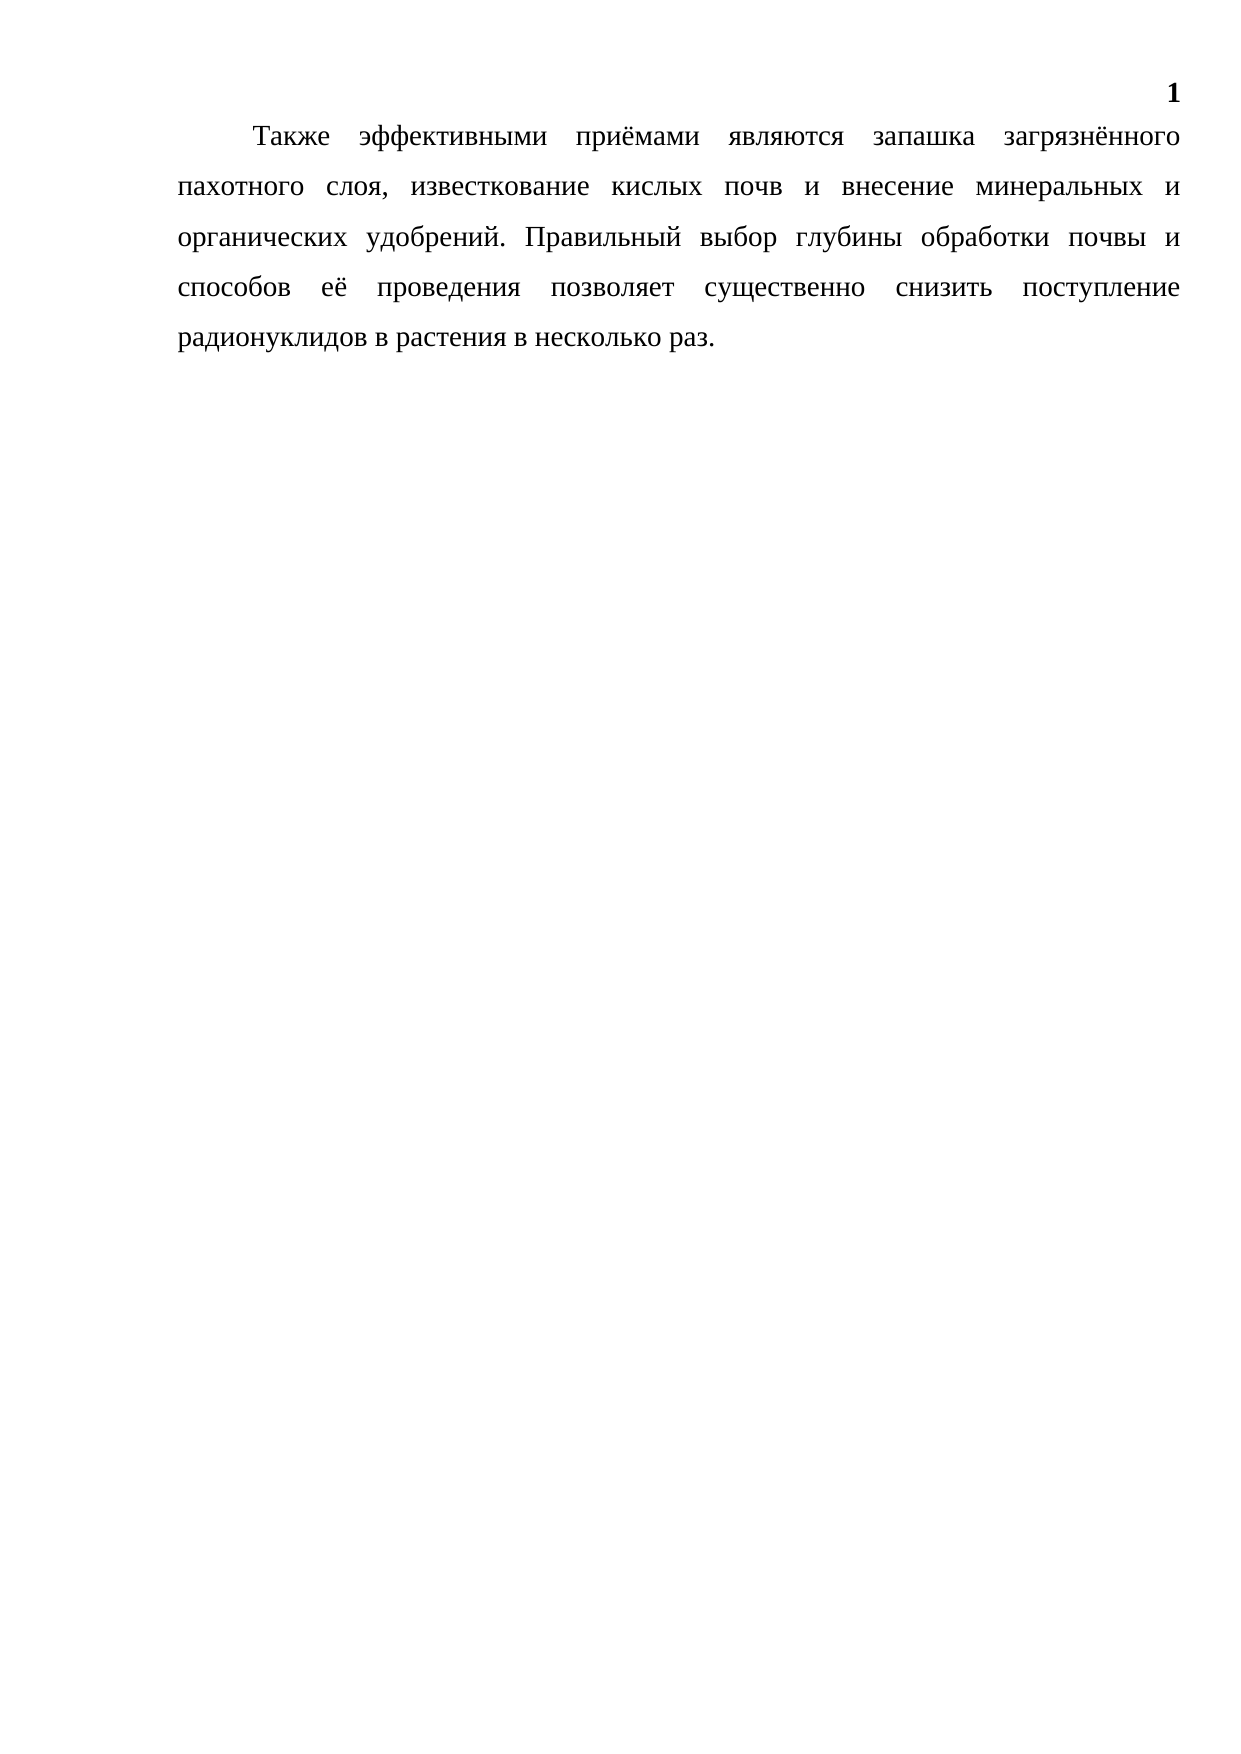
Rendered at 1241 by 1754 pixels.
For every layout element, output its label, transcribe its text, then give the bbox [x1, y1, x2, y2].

text Также эффективными приёмами являются запашка загрязнённого пахотного слоя, известкование кислых почв и внесение минеральных и органических удобрений. Правильный выбор глубины обработки почвы и способов её проведения позволяет существенно снизить поступление радионуклидов в растения в несколько раз. [177, 118, 1181, 353]
